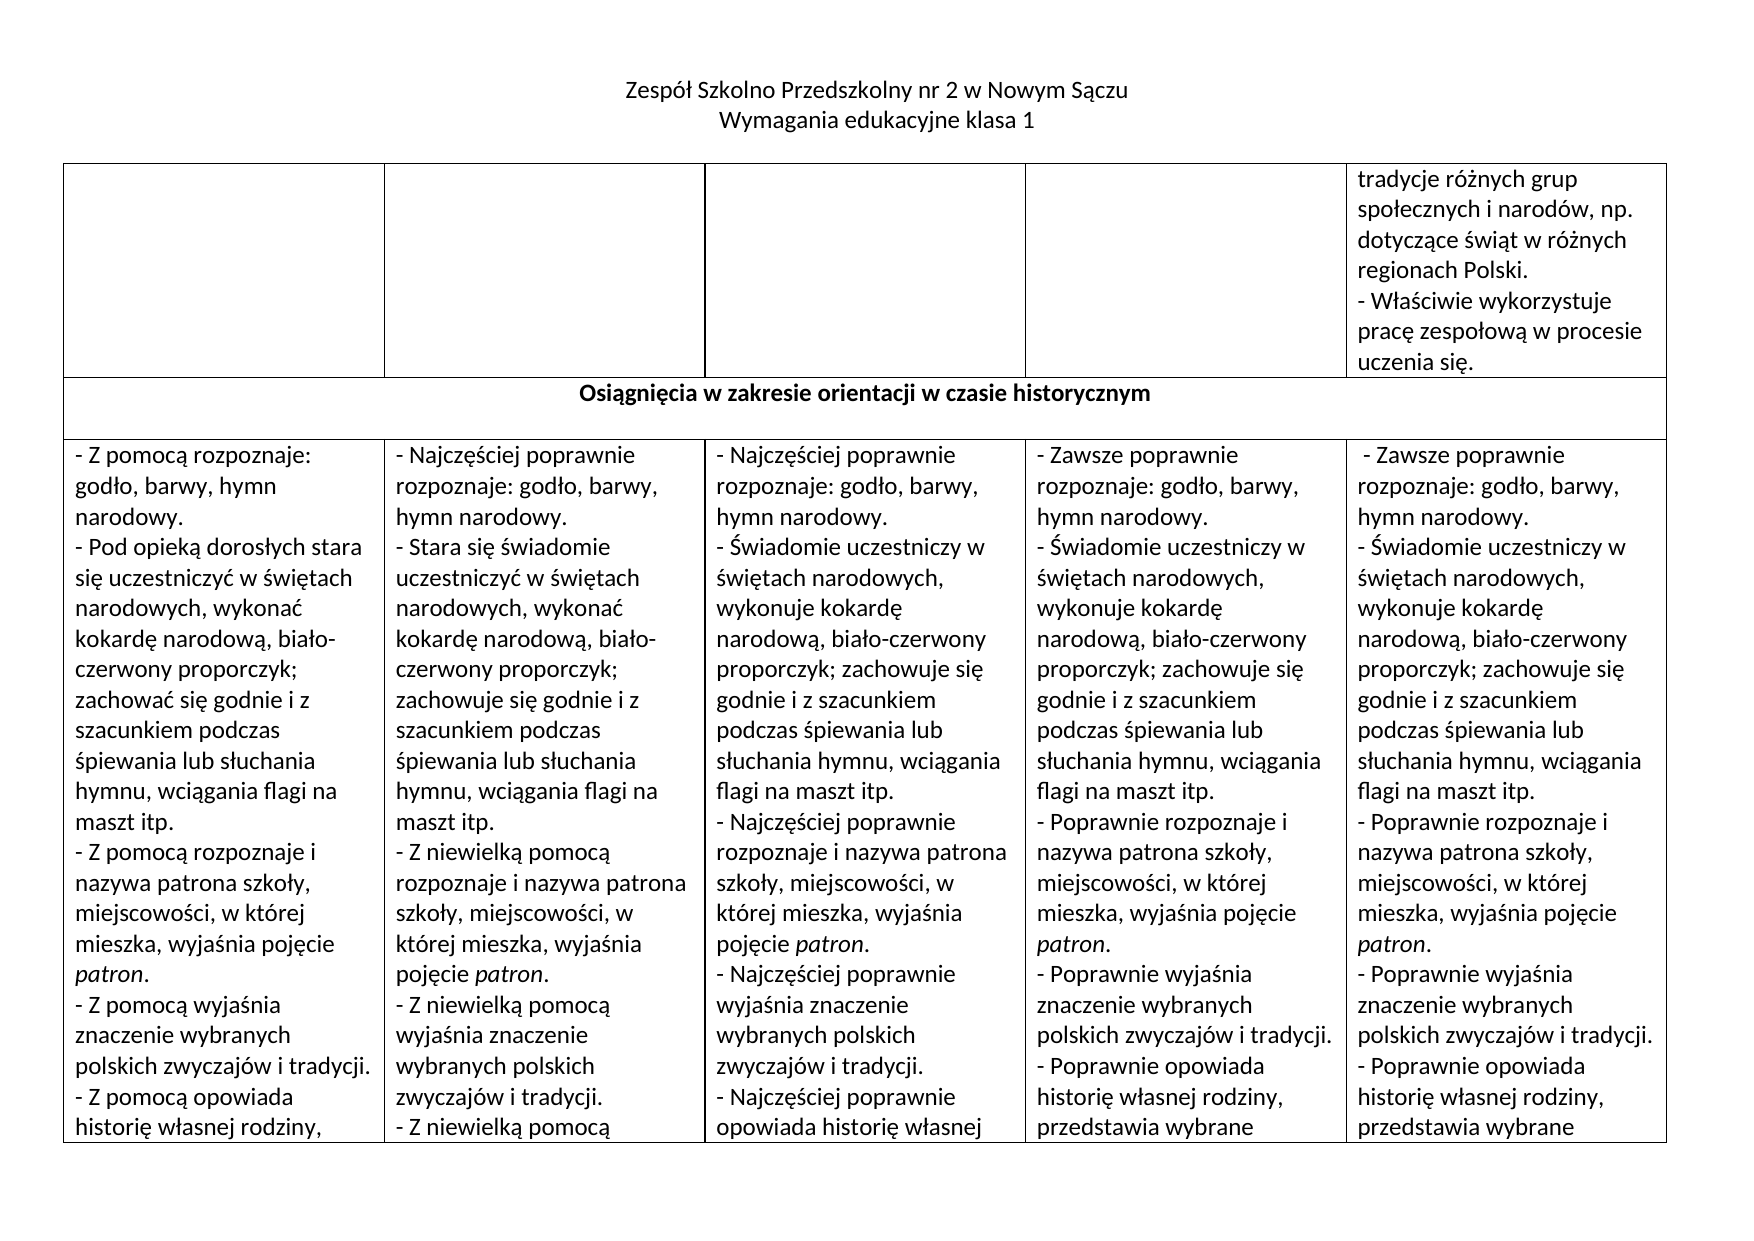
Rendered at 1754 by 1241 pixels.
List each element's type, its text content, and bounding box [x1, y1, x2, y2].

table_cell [385, 164, 704, 377]
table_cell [706, 440, 1025, 1142]
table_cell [64, 164, 384, 377]
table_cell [1026, 164, 1346, 377]
table_cell Osiągnięcia w zakresie orientacji w czasie historycznym [64, 378, 1666, 439]
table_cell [1347, 164, 1666, 377]
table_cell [1347, 440, 1666, 1142]
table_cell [385, 440, 704, 1142]
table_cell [64, 440, 384, 1142]
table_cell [706, 164, 1025, 377]
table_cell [1026, 440, 1346, 1142]
